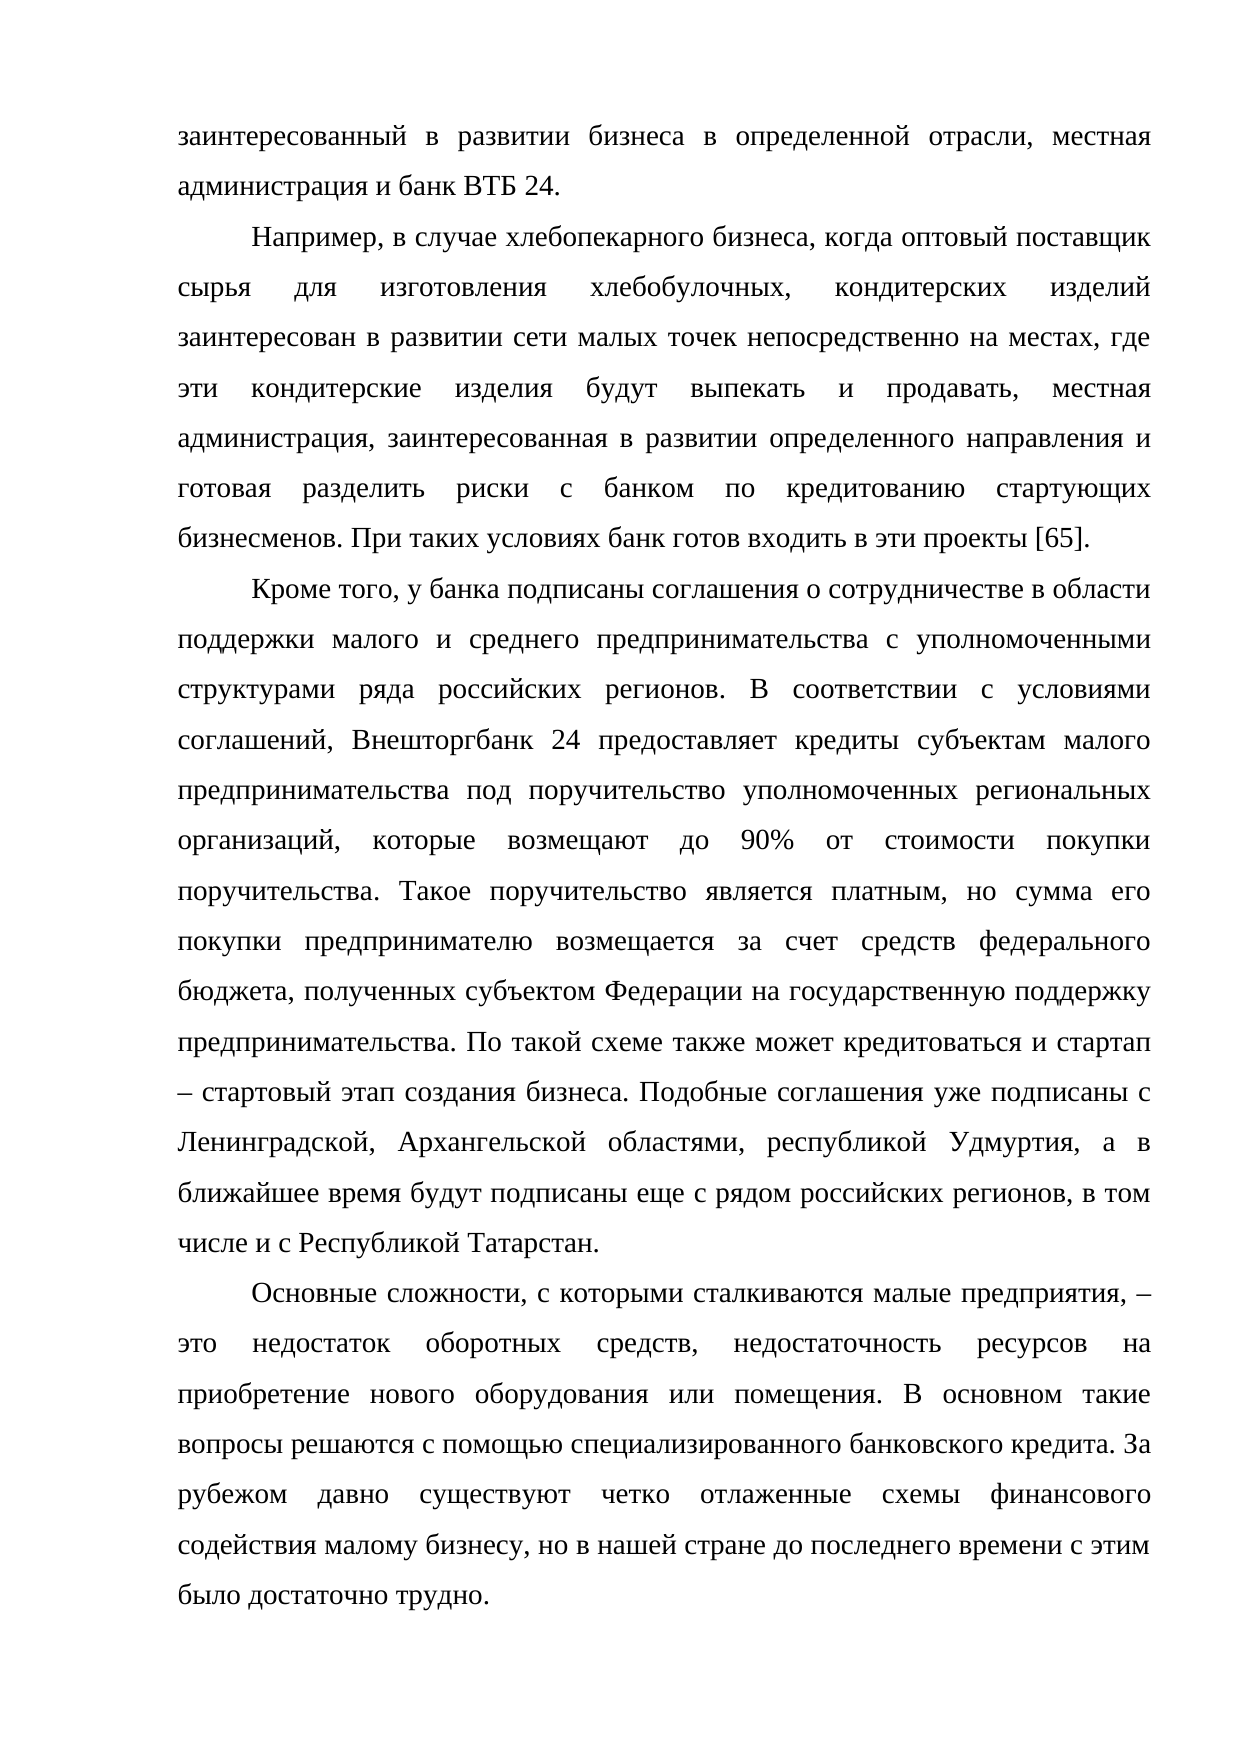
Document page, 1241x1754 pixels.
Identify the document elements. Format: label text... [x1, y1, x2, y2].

text Основные сложности, с которыми сталкиваются малые предприятия, – это недостаток оборотных средств, недостаточность ресурсов на приобретение нового оборудования или помещения. В основном такие вопросы решаются с помощью специализированного банковского кредита. За рубежом давно существуют четко отлаженные схемы финансового содействия малому бизнесу, но в нашей стране до последнего времени с этим было достаточно трудно. [177, 1275, 1152, 1611]
text Кроме того, у банка подписаны соглашения о сотрудничестве в области поддержки малого и среднего предпринимательства с уполномоченными структурами ряда российских регионов. В соответствии с условиями соглашений, Внешторгбанк 24 предоставляет кредиты субъектам малого предпринимательства под поручительство уполномоченных региональных организаций, которые возмещают до 90% от стоимости покупки поручительства. Такое поручительство является платным, но сумма его покупки предпринимателю возмещается за счет средств федерального бюджета, полученных субъектом Федерации на государственную поддержку предпринимательства. По такой схеме также может кредитоваться и стартап – стартовый этап создания бизнеса. Подобные соглашения уже подписаны с Ленинградской, Архангельской областями, республикой Удмуртия, а в ближайшее время будут подписаны еще с рядом российских регионов, в том числе и с Республикой Татарстан. [177, 571, 1152, 1258]
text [177, 118, 1152, 202]
text Например, в случае хлебопекарного бизнеса, когда оптовый поставщик сырья для изготовления хлебобулочных, кондитерских изделий заинтересован в развитии сети малых точек непосредственно на местах, где эти кондитерские изделия будут выпекать и продавать, местная администрация, заинтересованная в развитии определенного направления и готовая разделить риски с банком по кредитованию стартующих бизнесменов. При таких условиях банк готов входить в эти проекты [65]. [177, 219, 1152, 554]
